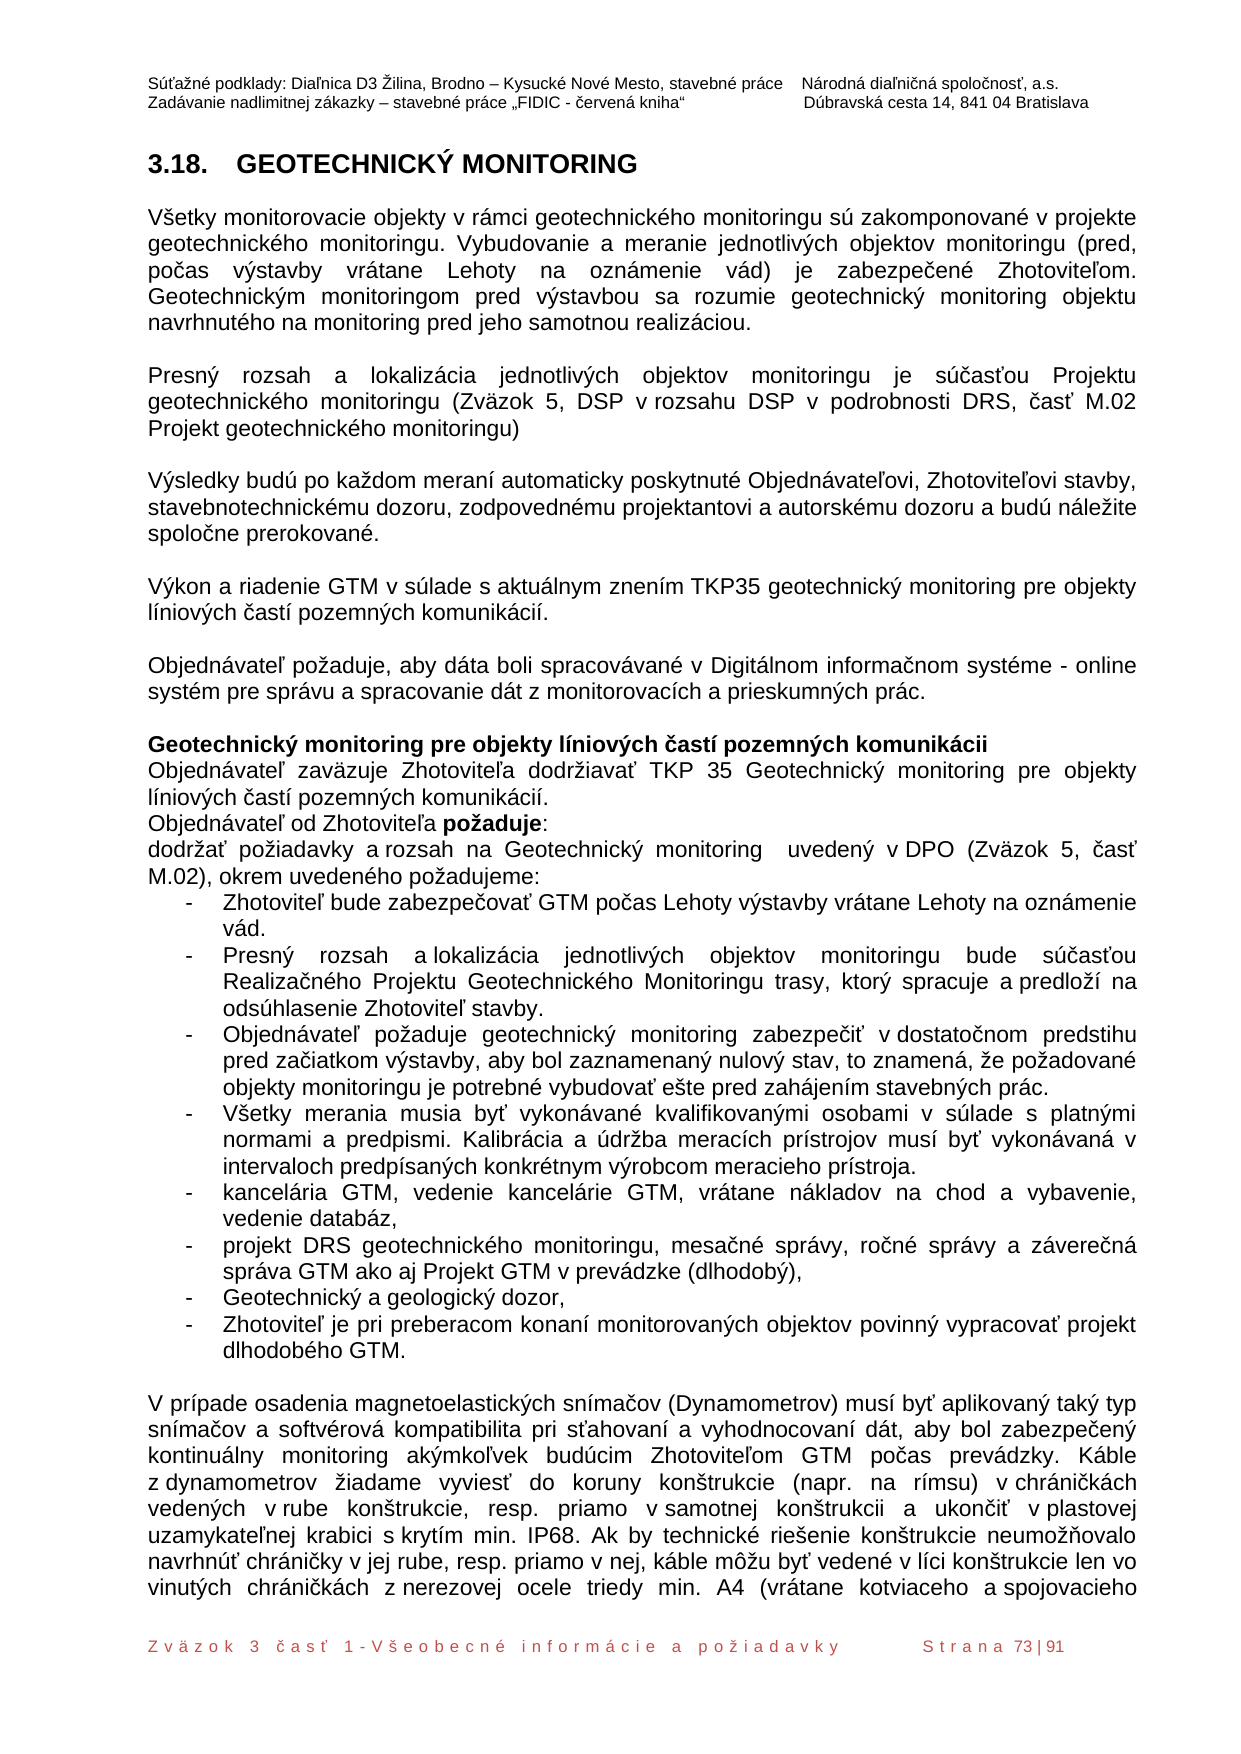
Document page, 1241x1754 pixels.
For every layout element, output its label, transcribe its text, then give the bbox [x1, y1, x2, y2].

list projekt DRS geotechnického monitoringu, mesačné správy, ročné správy a záverečná správa GTM ako aj Projekt GTM v prevádzke (dlhodobý), [185, 1232, 1137, 1284]
subtitle GEOTECHNICKÝ MONITORING [148, 148, 1137, 179]
list Zhotoviteľ je pri preberacom konaní monitorovaných objektov povinný vypracovať projekt dlhodobého GTM. [185, 1311, 1137, 1363]
text Geotechnický monitoring pre objekty líniových častí pozemných komunikácii [148, 731, 1137, 757]
text Všetky monitorovacie objekty v rámci geotechnického monitoringu sú zakomponované v projekte geotechnického monitoringu. Vybudovanie a meranie jednotlivých objektov monitoringu (pred, počas výstavby vrátane Lehoty na oznámenie vád) je zabezpečené Zhotoviteľom. Geotechnickým monitoringom pred výstavbou sa rozumie geotechnický monitoring objektu navrhnutého na monitoring pred jeho samotnou realizáciou. [148, 204, 1137, 336]
list Presný rozsah a lokalizácia jednotlivých objektov monitoringu bude súčasťou Realizačného Projektu Geotechnického Monitoringu trasy, ktorý spracuje a predloží na odsúhlasenie Zhotoviteľ stavby. [185, 942, 1137, 1021]
list Zhotoviteľ bude zabezpečovať GTM počas Lehoty výstavby vrátane Lehoty na oznámenie vád. [185, 889, 1137, 942]
text Objednávateľ požaduje, aby dáta boli spracovávané v Digitálnom informačnom systéme - online systém pre správu a spracovanie dát z monitorovacích a prieskumných prác. [148, 652, 1137, 704]
text Objednávateľ zaväzuje Zhotoviteľa dodržiavať TKP 35 Geotechnický monitoring pre objekty líniových častí pozemných komunikácií. [148, 757, 1137, 810]
text Výsledky budú po každom meraní automaticky poskytnuté Objednávateľovi, Zhotoviteľovi stavby, stavebnotechnickému dozoru, zodpovednému projektantovi a autorskému dozoru a budú náležite spoločne prerokované. [148, 467, 1137, 546]
text dodržať požiadavky a rozsah na Geotechnický monitoring uvedený v DPO (Zväzok 5, časť M.02), okrem uvedeného požadujeme: [148, 836, 1137, 889]
list Geotechnický a geologický dozor, [185, 1284, 1137, 1311]
text Presný rozsah a lokalizácia jednotlivých objektov monitoringu je súčasťou Projektu geotechnického monitoringu (Zväzok 5, DSP v rozsahu DSP v podrobnosti DRS, časť M.02 Projekt geotechnického monitoringu) [148, 362, 1137, 441]
list Objednávateľ požaduje geotechnický monitoring zabezpečiť v dostatočnom predstihu pred začiatkom výstavby, aby bol zaznamenaný nulový stav, to znamená, že požadované objekty monitoringu je potrebné vybudovať ešte pred zahájením stavebných prác. [185, 1021, 1137, 1100]
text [148, 1390, 1137, 1601]
text Objednávateľ od Zhotoviteľa požaduje: [148, 810, 1137, 836]
list kancelária GTM, vedenie kancelárie GTM, vrátane nákladov na chod a vybavenie, vedenie databáz, [185, 1179, 1137, 1232]
text Výkon a riadenie GTM v súlade s aktuálnym znením TKP35 geotechnický monitoring pre objekty líniových častí pozemných komunikácií. [148, 573, 1137, 626]
list Všetky merania musia byť vykonávané kvalifikovanými osobami v súlade s platnými normami a predpismi. Kalibrácia a údržba meracích prístrojov musí byť vykonávaná v intervaloch predpísaných konkrétnym výrobcom meracieho prístroja. [185, 1100, 1137, 1179]
